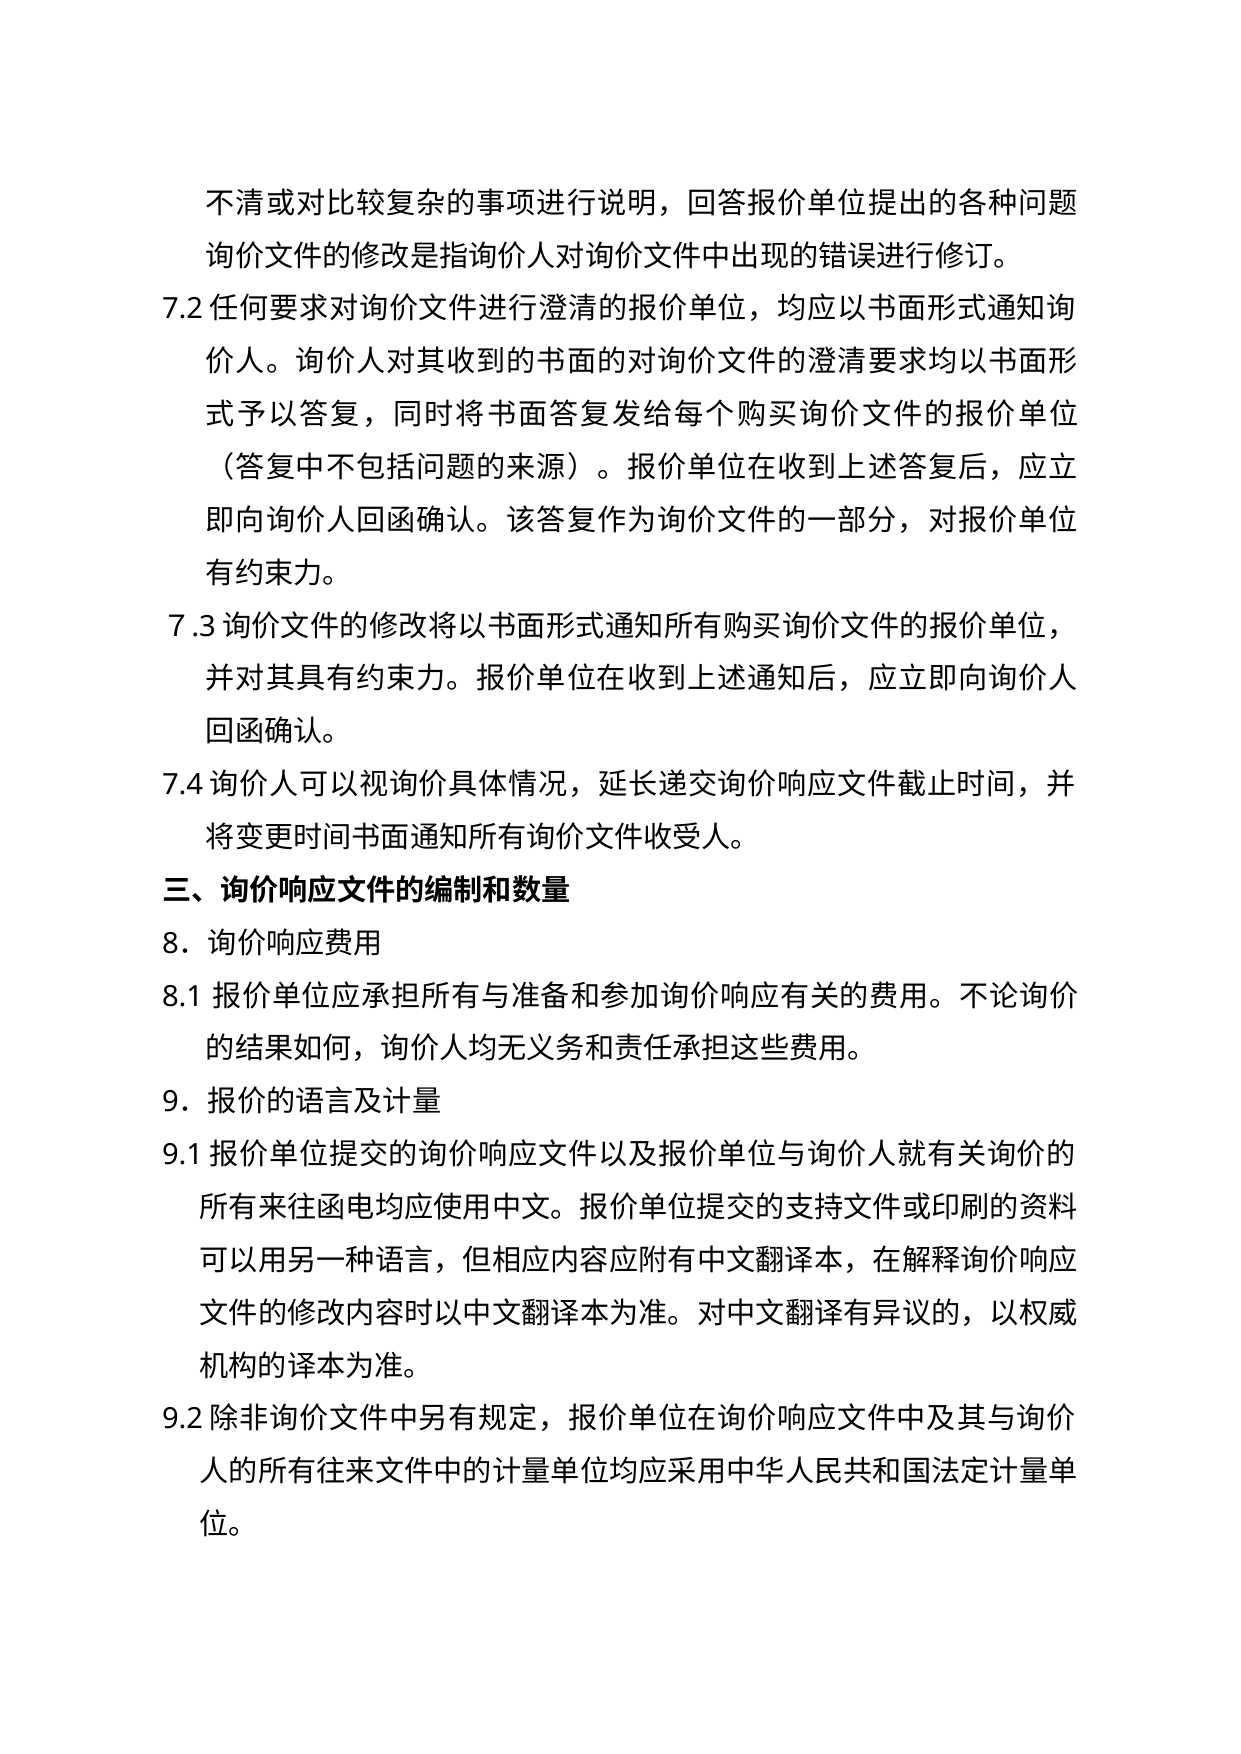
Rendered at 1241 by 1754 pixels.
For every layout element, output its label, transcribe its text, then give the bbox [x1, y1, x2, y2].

text 8.1 报价单位应承担所有与准备和参加询价响应有关的费用。不论询价的结果如何，询价人均无义务和责任承担这些费用。 [162, 972, 1078, 1067]
text 三、询价响应文件的编制和数量 [162, 866, 1078, 909]
text 9．报价的语言及计量 [162, 1078, 1078, 1120]
text 9.2除非询价文件中另有规定，报价单位在询价响应文件中及其与询价人的所有往来文件中的计量单位均应采用中华人民共和国法定计量单位。 [162, 1395, 1078, 1543]
text 9.1报价单位提交的询价响应文件以及报价单位与询价人就有关询价的所有来往函电均应使用中文。报价单位提交的支持文件或印刷的资料可以用另一种语言，但相应内容应附有中文翻译本，在解释询价响应文件的修改内容时以中文翻译本为准。对中文翻译有异议的，以权威机构的译本为准。 [162, 1131, 1078, 1384]
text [162, 179, 1078, 274]
text ７.3询价文件的修改将以书面形式通知所有购买询价文件的报价单位，并对其具有约束力。报价单位在收到上述通知后，应立即向询价人回函确认。 [162, 602, 1078, 750]
text 7.2任何要求对询价文件进行澄清的报价单位，均应以书面形式通知询价人。询价人对其收到的书面的对询价文件的澄清要求均以书面形式予以答复，同时将书面答复发给每个购买询价文件的报价单位（答复中不包括问题的来源）。报价单位在收到上述答复后，应立即向询价人回函确认。该答复作为询价文件的一部分，对报价单位有约束力。 [162, 285, 1078, 592]
text 8．询价响应费用 [162, 919, 1078, 962]
text 7.4询价人可以视询价具体情况，延长递交询价响应文件截止时间，并将变更时间书面通知所有询价文件收受人。 [162, 761, 1078, 856]
